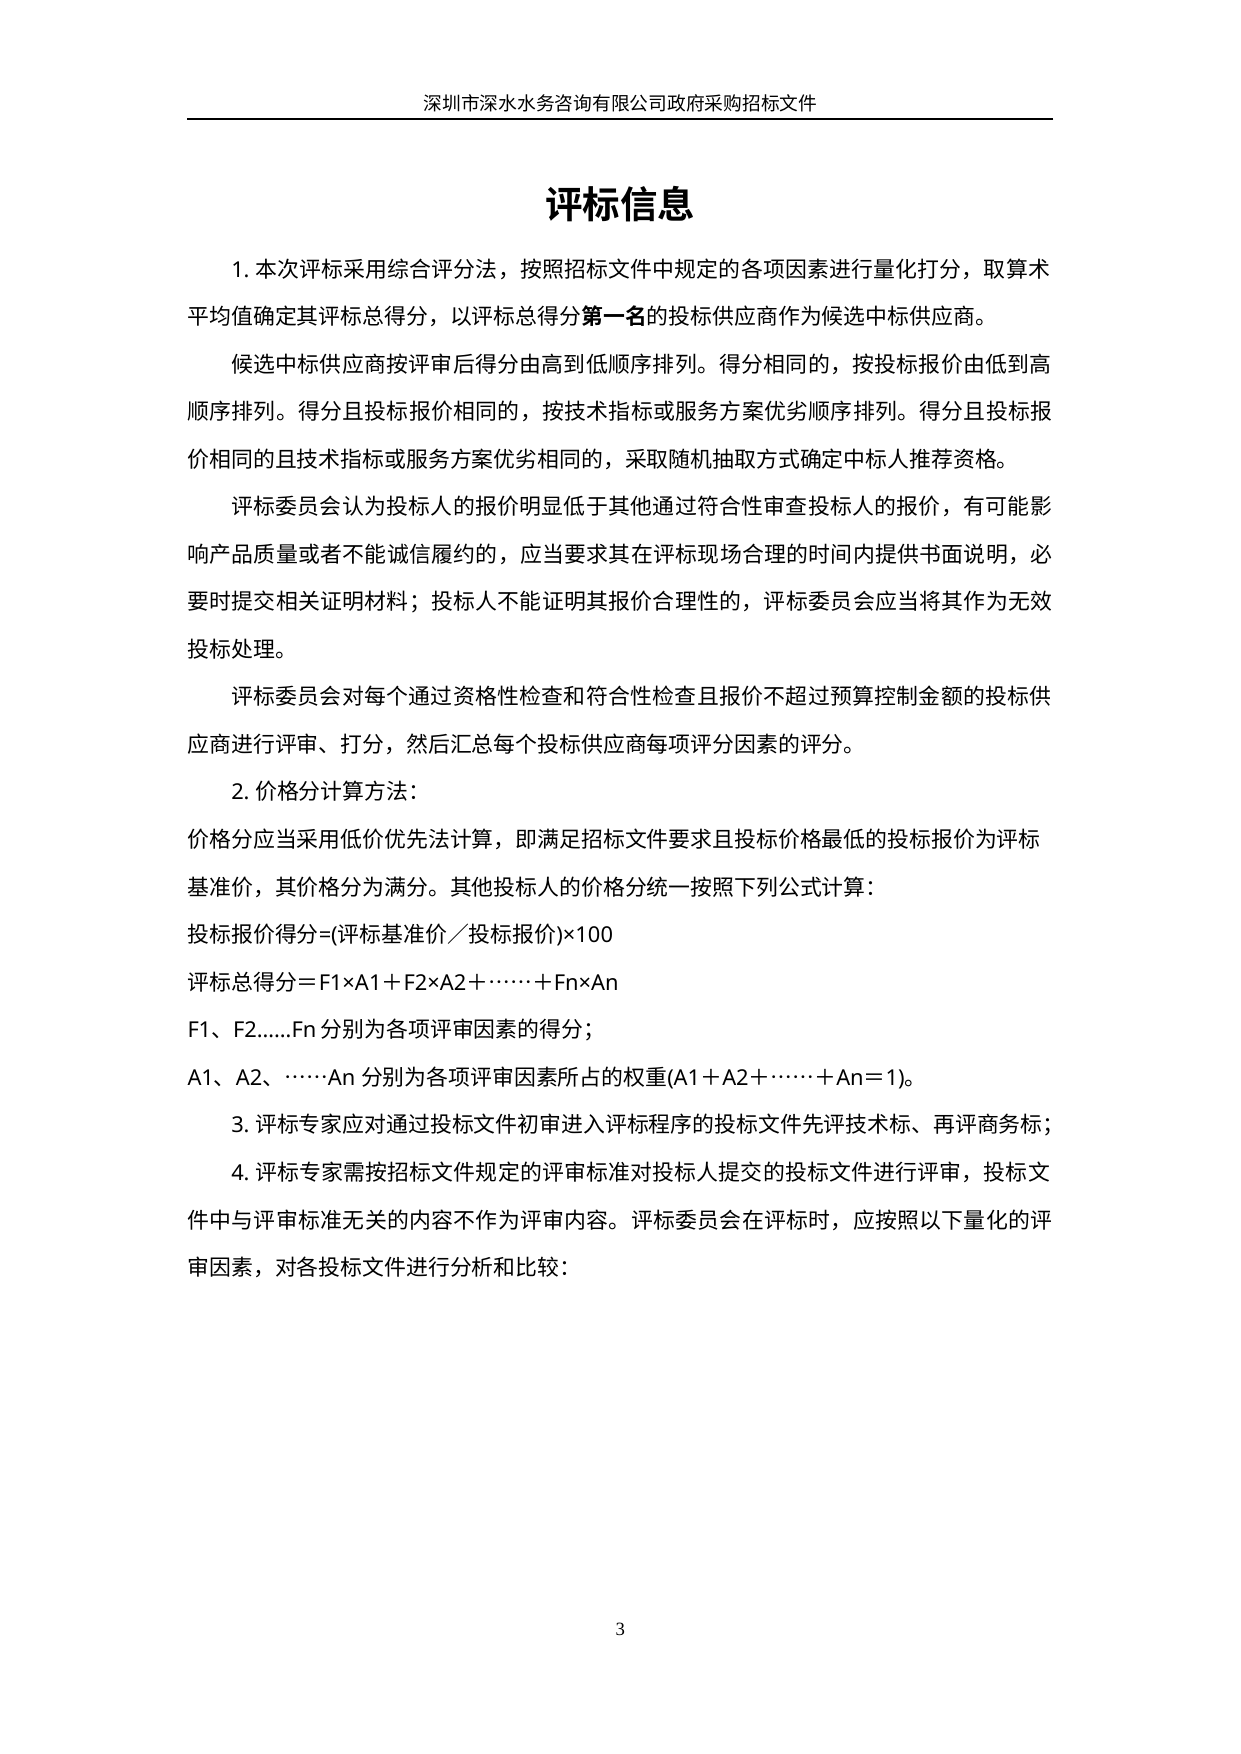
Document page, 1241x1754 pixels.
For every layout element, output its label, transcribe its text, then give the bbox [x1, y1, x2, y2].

list 价格分计算方法： [187, 774, 1053, 806]
text 候选中标供应商按评审后得分由高到低顺序排列。得分相同的，按投标报价由低到高顺序排列。得分且投标报价相同的，按技术指标或服务方案优劣顺序排列。得分且投标报价相同的且技术指标或服务方案优劣相同的，采取随机抽取方式确定中标人推荐资格。 [187, 347, 1053, 473]
list 评标专家需按招标文件规定的评审标准对投标人提交的投标文件进行评审，投标文件中与评审标准无关的内容不作为评审内容。评标委员会在评标时，应按照以下量化的评审因素，对各投标文件进行分析和比较： [187, 1155, 1053, 1282]
text 价格分应当采用低价优先法计算，即满足招标文件要求且投标价格最低的投标报价为评标基准价，其价格分为满分。其他投标人的价格分统一按照下列公式计算： [187, 822, 1053, 901]
list 本次评标采用综合评分法，按照招标文件中规定的各项因素进行量化打分，取算术平均值确定其评标总得分，以评标总得分第一名的投标供应商作为候选中标供应商。 [187, 252, 1053, 331]
text 投标报价得分=(评标基准价／投标报价)×100 [187, 917, 1053, 949]
text 评标总得分＝F1×A1＋F2×A2＋……＋Fn×An [187, 964, 1053, 996]
text 评标委员会对每个通过资格性检查和符合性检查且报价不超过预算控制金额的投标供应商进行评审、打分，然后汇总每个投标供应商每项评分因素的评分。 [187, 679, 1053, 758]
text F1、F2……Fn分别为各项评审因素的得分； [187, 1012, 1053, 1044]
text 评标委员会认为投标人的报价明显低于其他通过符合性审查投标人的报价，有可能影响产品质量或者不能诚信履约的，应当要求其在评标现场合理的时间内提供书面说明，必要时提交相关证明材料；投标人不能证明其报价合理性的，评标委员会应当将其作为无效投标处理。 [187, 489, 1053, 663]
subtitle 评标信息 [187, 175, 1053, 229]
list 评标专家应对通过投标文件初审进入评标程序的投标文件先评技术标、再评商务标； [187, 1107, 1053, 1139]
text A1、A2、……An 分别为各项评审因素所占的权重(A1＋A2＋……＋An＝1)。 [187, 1060, 1053, 1092]
